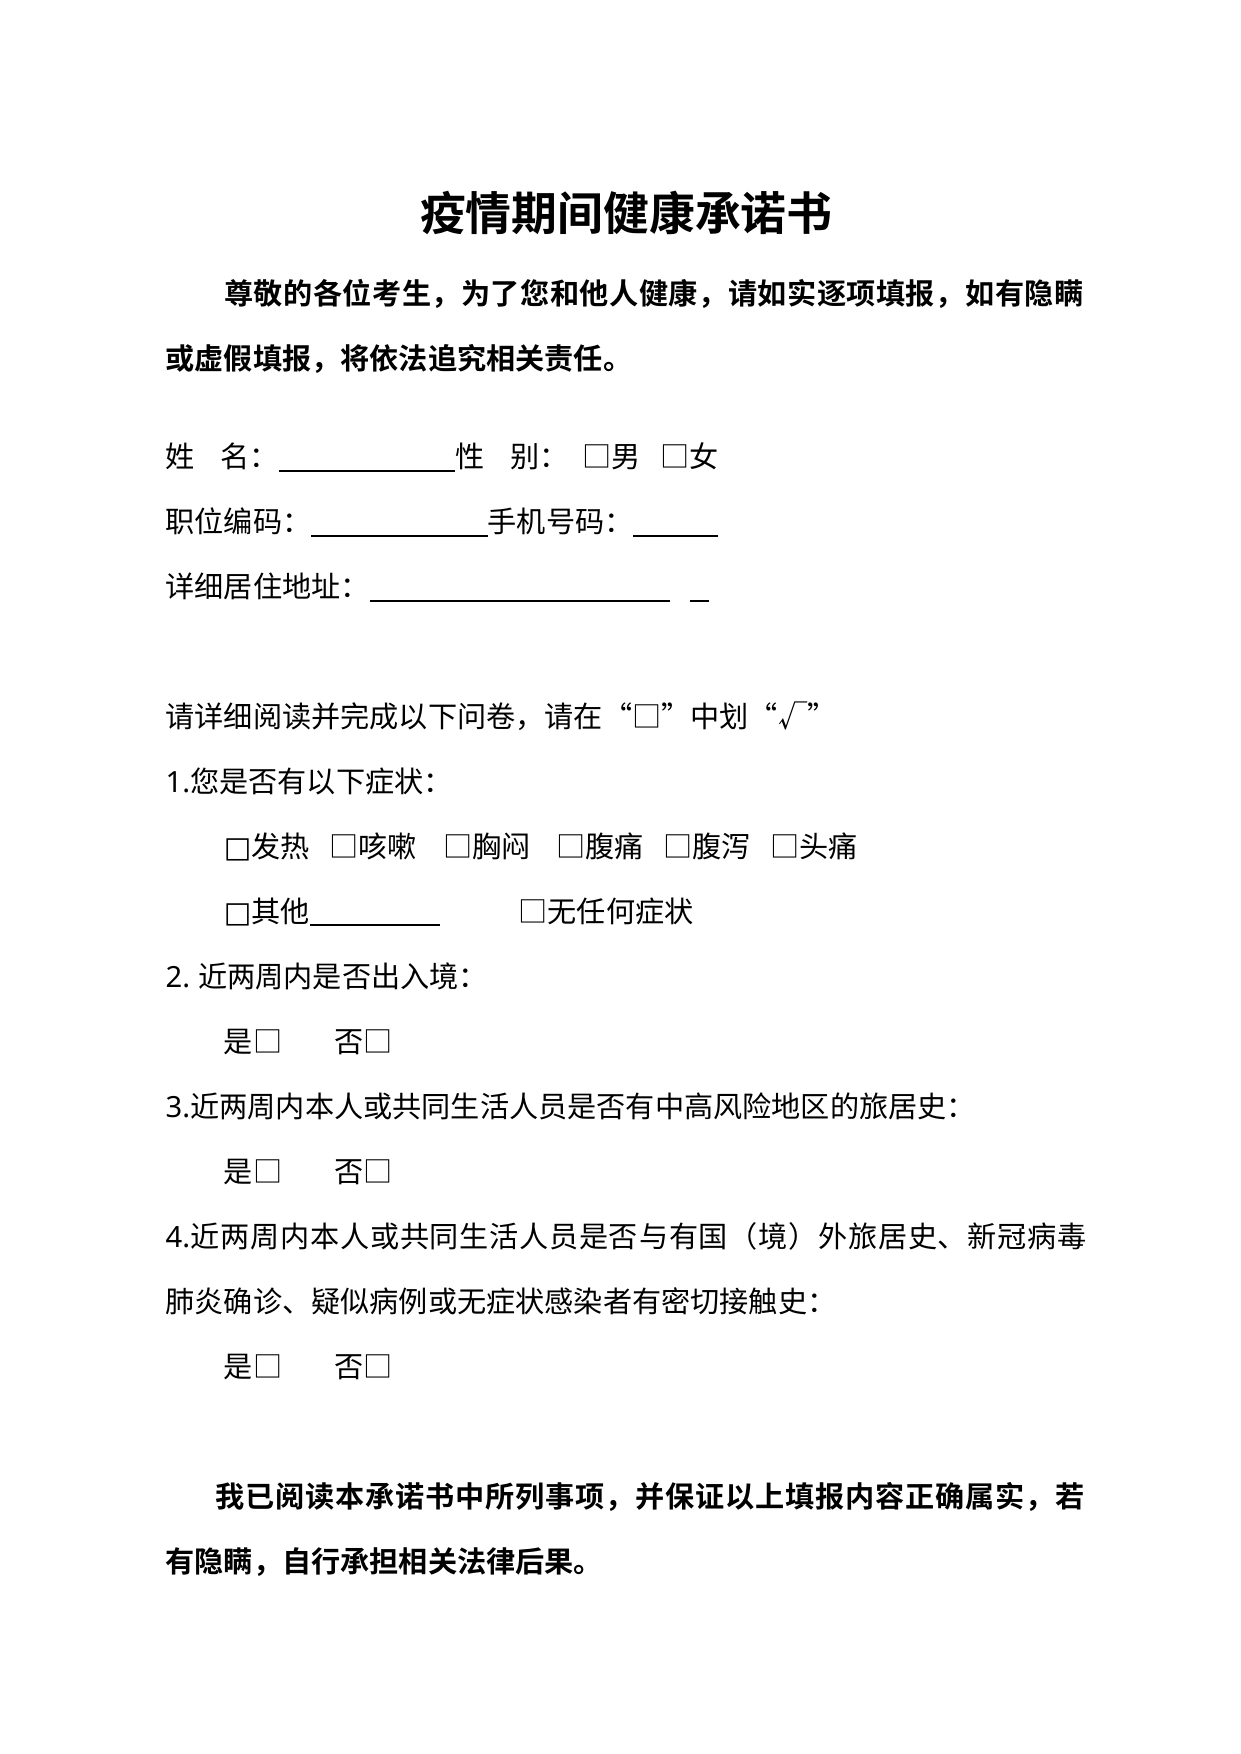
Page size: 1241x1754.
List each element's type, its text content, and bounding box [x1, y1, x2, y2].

list 近两周内是否出入境： [165, 942, 1087, 1007]
text 是□ 否□ [165, 1332, 1087, 1397]
text 是□ 否□ [165, 1137, 1087, 1202]
text 是□ 否□ [165, 1007, 1087, 1072]
text 姓 名： 性 别： □男 □女 [165, 422, 1087, 487]
text 1.您是否有以下症状： [165, 747, 1087, 812]
text □发热 □咳嗽 □胸闷 □腹痛 □腹泻 □头痛 [165, 812, 1087, 877]
text □其他 □无任何症状 [165, 877, 1087, 942]
text 疫情期间健康承诺书 [165, 162, 1087, 259]
text 职位编码： 手机号码： [165, 487, 1087, 552]
text 尊敬的各位考生，为了您和他人健康，请如实逐项填报，如有隐瞒或虚假填报，将依法追究相关责任。 [165, 259, 1087, 389]
text 详细居住地址： [165, 552, 1087, 617]
text 3.近两周内本人或共同生活人员是否有中高风险地区的旅居史： [165, 1072, 1087, 1137]
text 4.近两周内本人或共同生活人员是否与有国（境）外旅居史、新冠病毒肺炎确诊、疑似病例或无症状感染者有密切接触史： [165, 1202, 1087, 1332]
text 我已阅读本承诺书中所列事项，并保证以上填报内容正确属实，若有隐瞒，自行承担相关法律后果。 [165, 1462, 1087, 1592]
text 请详细阅读并完成以下问卷，请在“□”中划“√” [165, 682, 1087, 747]
